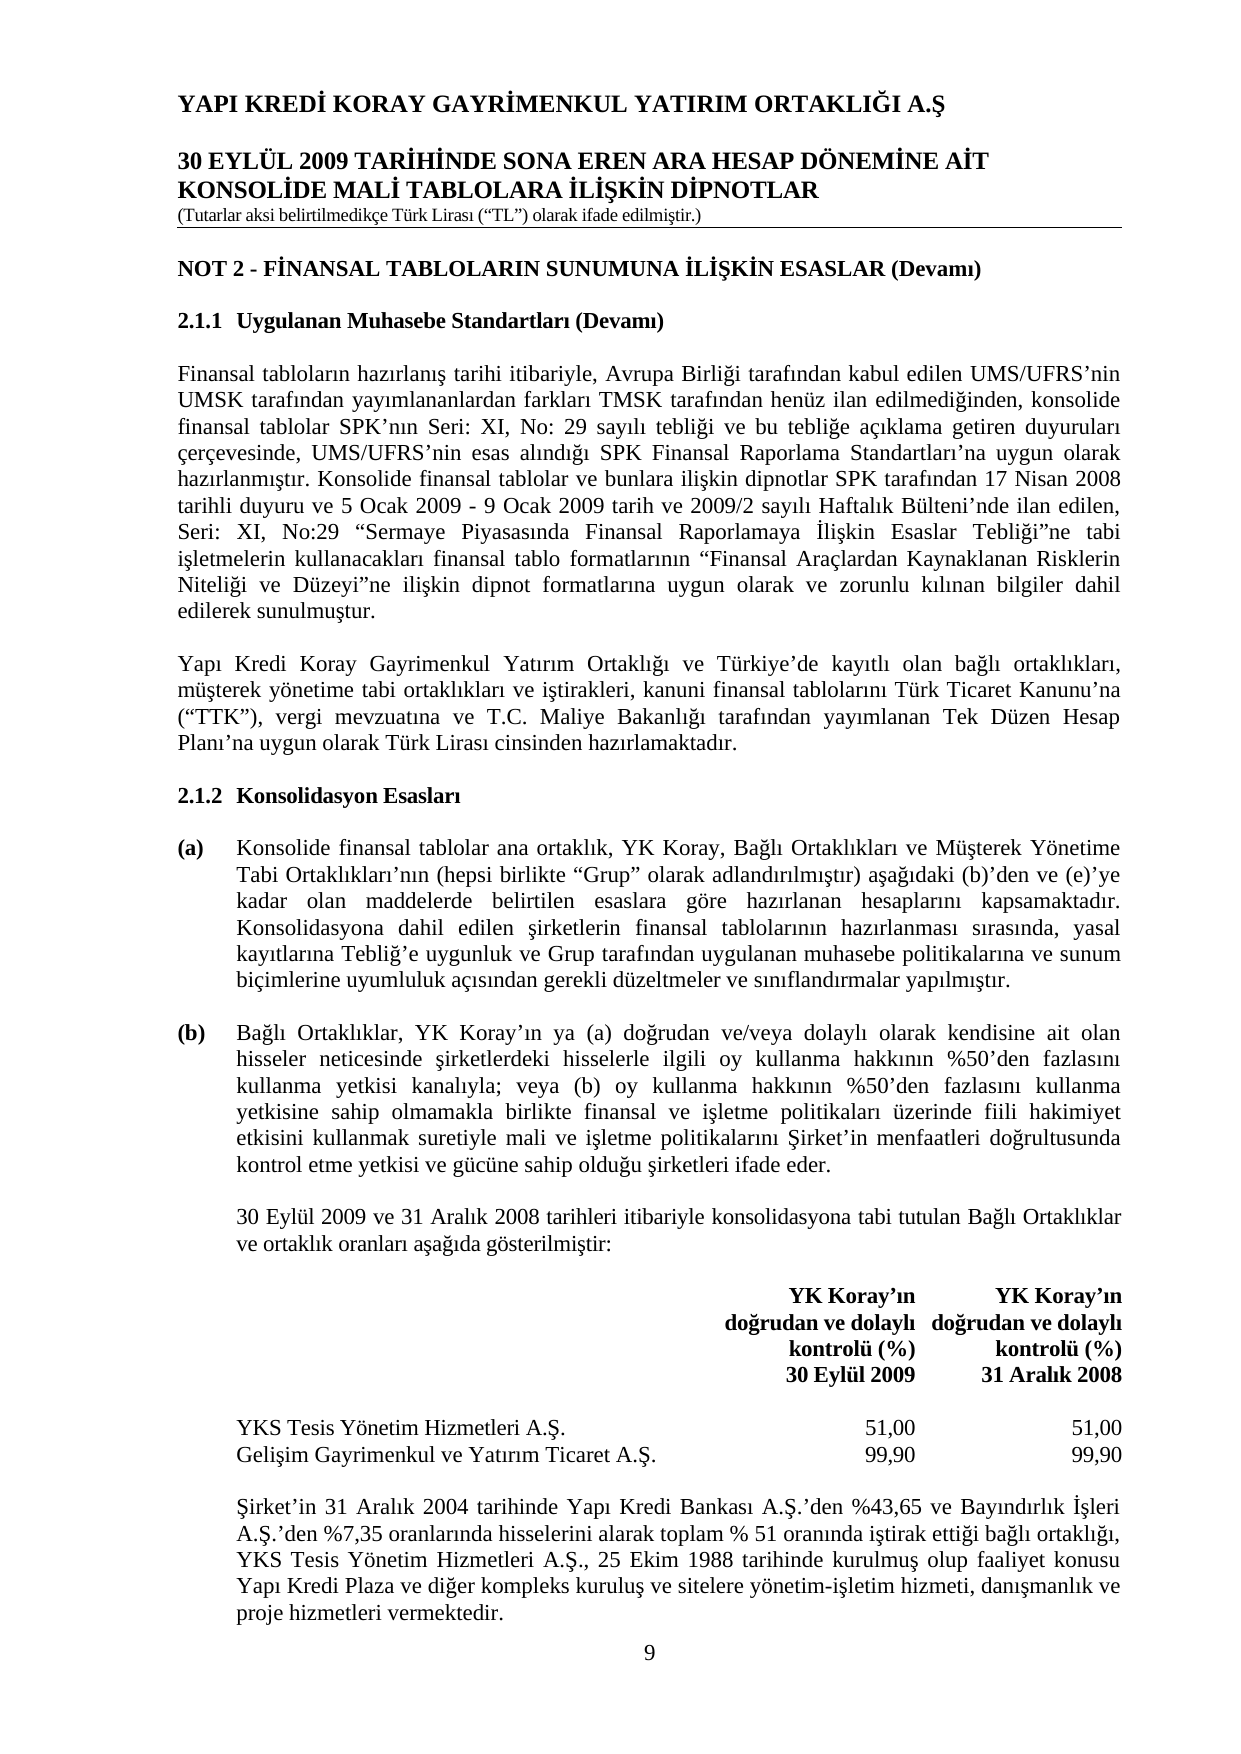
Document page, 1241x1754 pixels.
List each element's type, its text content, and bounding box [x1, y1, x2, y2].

text kontrolü (%) kontrolü (%) [236, 1335, 1122, 1362]
text Finansal tabloların hazırlanış tarihi itibariyle, Avrupa Birliği tarafından kabul edilen UMS/UFRS’nin UMSK tarafından yayımlananlardan farkları TMSK tarafından henüz ilan edilmediğinden, konsolide finansal tablolar SPK’nın Seri: XI, No: 29 sayılı tebliği ve bu tebliğe açıklama getiren duyuruları çerçevesinde, UMS/UFRS’nin esas alındığı SPK Finansal Raporlama Standartları’na uygun olarak hazırlanmıştır. Konsolide finansal tablolar ve bunlara ilişkin dipnotlar SPK tarafından 17 Nisan 2008 tarihli duyuru ve 5 Ocak 2009 - 9 Ocak 2009 tarih ve 2009/2 sayılı Haftalık Bülteni’nde ilan edilen, Seri: XI, No:29 “Sermaye Piyasasında Finansal Raporlamaya İlişkin Esaslar Tebliği”ne tabi işletmelerin kullanacakları finansal tablo formatlarının “Finansal Araçlardan Kaynaklanan Risklerin Niteliği ve Düzeyi”ne ilişkin dipnot formatlarına uygun olarak ve zorunlu kılınan bilgiler dahil edilerek sunulmuştur. [177, 360, 1122, 624]
text Yapı Kredi Koray Gayrimenkul Yatırım Ortaklığı ve Türkiye’de kayıtlı olan bağlı ortaklıkları, müşterek yönetime tabi ortaklıkları ve iştirakleri, kanuni finansal tablolarını Türk Ticaret Kanunu’na (“TTK”), vergi mevzuatına ve T.C. Maliye Bakanlığı tarafından yayımlanan Tek Düzen Hesap Planı’na uygun olarak Türk Lirası cinsinden hazırlamaktadır. [177, 650, 1122, 755]
list Bağlı Ortaklıklar, YK Koray’ın ya (a) doğrudan ve/veya dolaylı olarak kendisine ait olan hisseler neticesinde şirketlerdeki hisselerle ilgili oy kullanma hakkının %50’den fazlasını kullanma yetkisi kanalıyla; veya (b) oy kullanma hakkının %50’den fazlasını kullanma yetkisine sahip olmamakla birlikte finansal ve işletme politikaları üzerinde fiili hakimiyet etkisini kullanmak suretiyle mali ve işletme politikalarını Şirket’in menfaatleri doğrultusunda kontrol etme yetkisi ve gücüne sahip olduğu şirketleri ifade eder. [177, 1019, 1122, 1177]
text (a) Konsolide finansal tablolar ana ortaklık, YK Koray, Bağlı Ortaklıkları ve Müşterek Yönetime Tabi Ortaklıkları’nın (hepsi birlikte “Grup” olarak adlandırılmıştır) aşağıdaki (b)’den ve (e)’ye kadar olan maddelerde belirtilen esaslara göre hazırlanan hesaplarını kapsamaktadır. Konsolidasyona dahil edilen şirketlerin finansal tablolarının hazırlanması sırasında, yasal kayıtlarına Tebliğ’e uygunluk ve Grup tarafından uygulanan muhasebe politikalarına ve sunum biçimlerine uyumluluk açısından gerekli düzeltmeler ve sınıflandırmalar yapılmıştır. [177, 834, 1122, 993]
text 2.1.2 Konsolidasyon Esasları [177, 782, 1122, 808]
text 30 Eylül 2009 ve 31 Aralık 2008 tarihleri itibariyle konsolidasyona tabi tutulan Bağlı Ortaklıklar ve ortaklık oranları aşağıda gösterilmiştir: [236, 1203, 1122, 1256]
text NOT 2 - FİNANSAL TABLOLARIN SUNUMUNA İLİŞKİN ESASLAR (Devamı) [177, 255, 1122, 281]
text YKS Tesis Yönetim Hizmetleri A.Ş. 51,00 51,00 [236, 1414, 1122, 1441]
text YK Koray’ın YK Koray’ın [236, 1282, 1122, 1309]
text Gelişim Gayrimenkul ve Yatırım Ticaret A.Ş. 99,90 99,90 [236, 1441, 1122, 1467]
text doğrudan ve dolaylı doğrudan ve dolaylı [236, 1309, 1122, 1335]
text 2.1.1 Uygulanan Muhasebe Standartları (Devamı) [177, 307, 1122, 334]
text 30 Eylül 2009 31 Aralık 2008 [236, 1362, 1122, 1388]
text Şirket’in 31 Aralık 2004 tarihinde Yapı Kredi Bankası A.Ş.’den %43,65 ve Bayındırlık İşleri A.Ş.’den %7,35 oranlarında hisselerini alarak toplam % 51 oranında iştirak ettiği bağlı ortaklığı, YKS Tesis Yönetim Hizmetleri A.Ş., 25 Ekim 1988 tarihinde kurulmuş olup faaliyet konusu Yapı Kredi Plaza ve diğer kompleks kuruluş ve sitelere yönetim-işletim hizmeti, danışmanlık ve proje hizmetleri vermektedir. [236, 1493, 1122, 1625]
